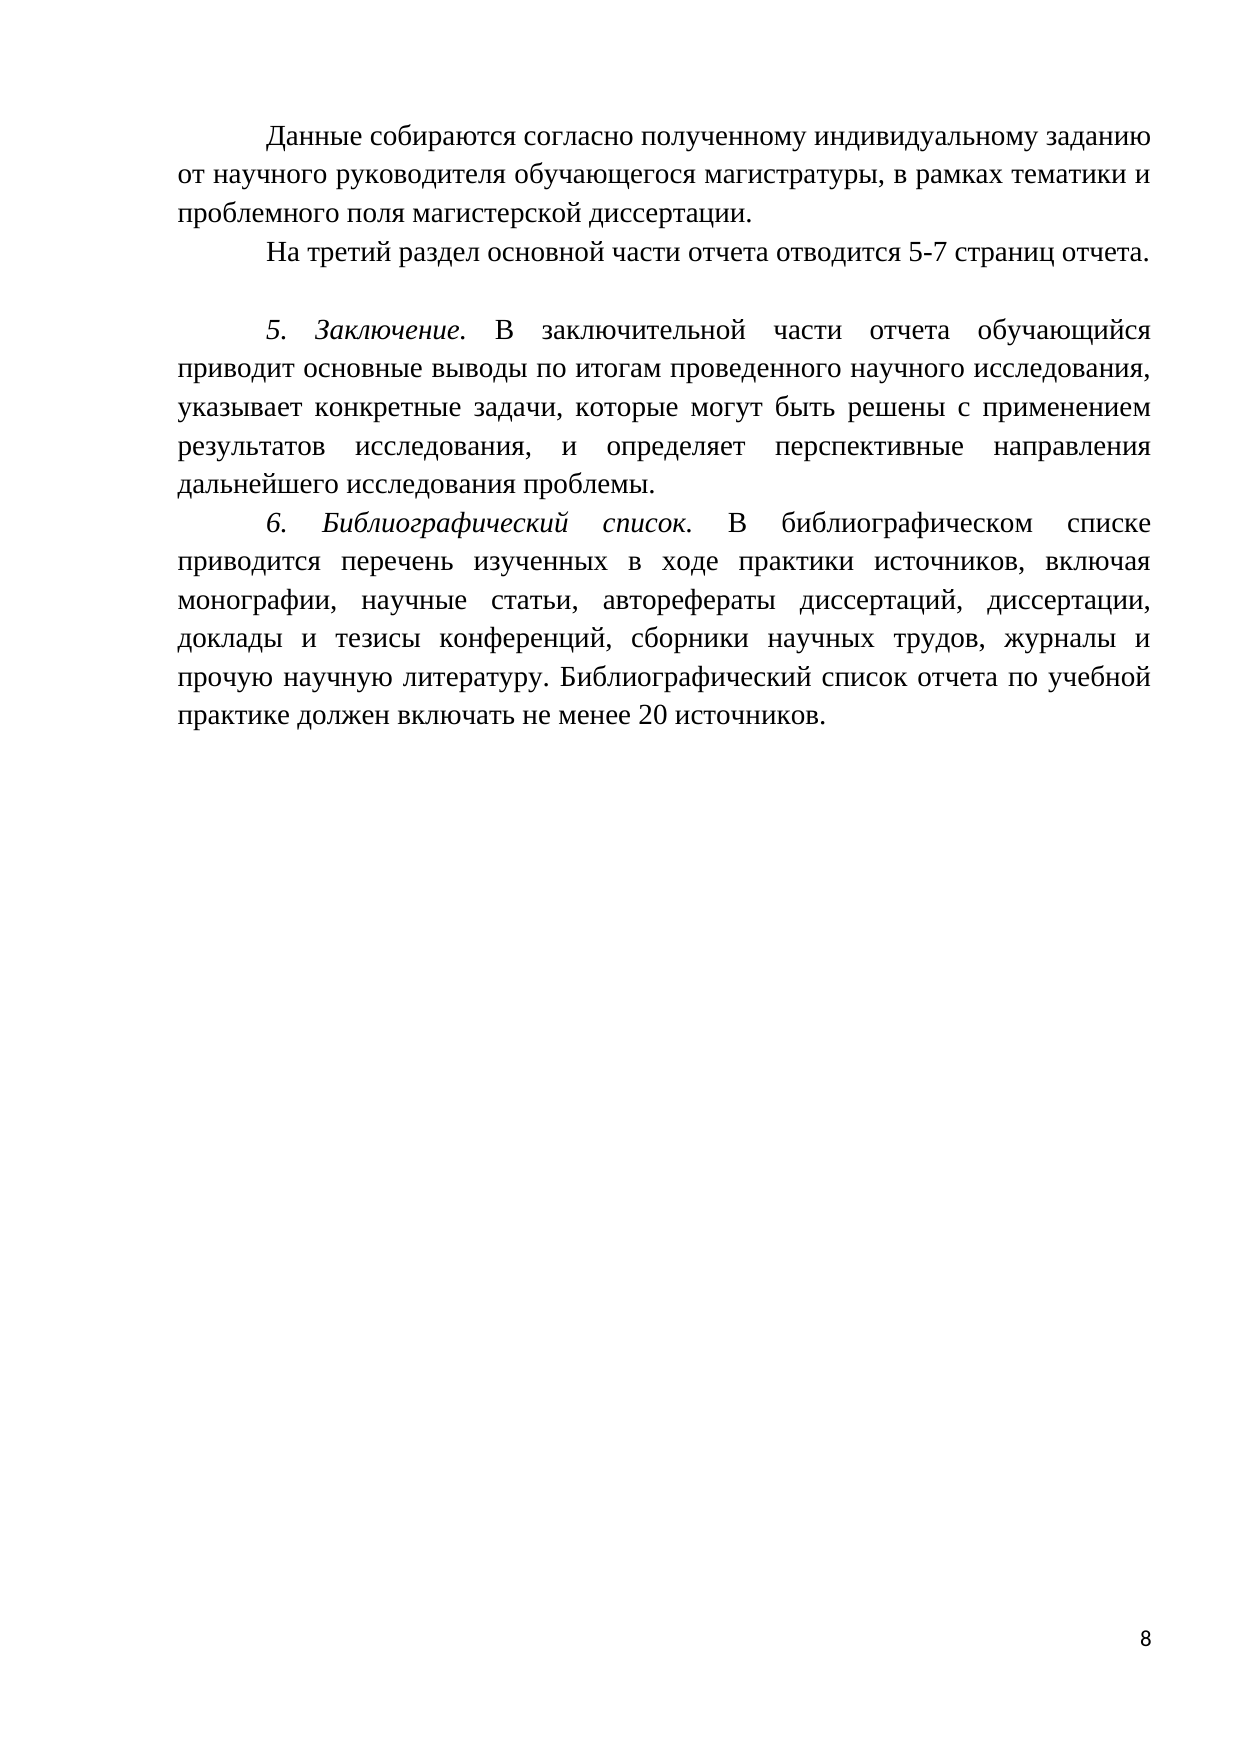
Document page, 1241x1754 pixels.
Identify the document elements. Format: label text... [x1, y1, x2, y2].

text На третий раздел основной части отчета отводится 5-7 страниц отчета. [177, 234, 1152, 267]
text 6. Библиографический список. В библиографическом списке приводится перечень изученных в ходе практики источников, включая монографии, научные статьи, авторефераты диссертаций, диссертации, доклады и тезисы конференций, сборники научных трудов, журналы и прочую научную литературу. Библиографический список отчета по учебной практике должен включать не менее 20 источников. [177, 505, 1152, 731]
text 5. Заключение. В заключительной части отчета обучающийся приводит основные выводы по итогам проведенного научного исследования, указывает конкретные задачи, которые могут быть решены с применением результатов исследования, и определяет перспективные направления дальнейшего исследования проблемы. [177, 312, 1152, 500]
text Данные собираются согласно полученному индивидуальному заданию от научного руководителя обучающегося магистратуры, в рамках тематики и проблемного поля магистерской диссертации. [177, 118, 1152, 229]
